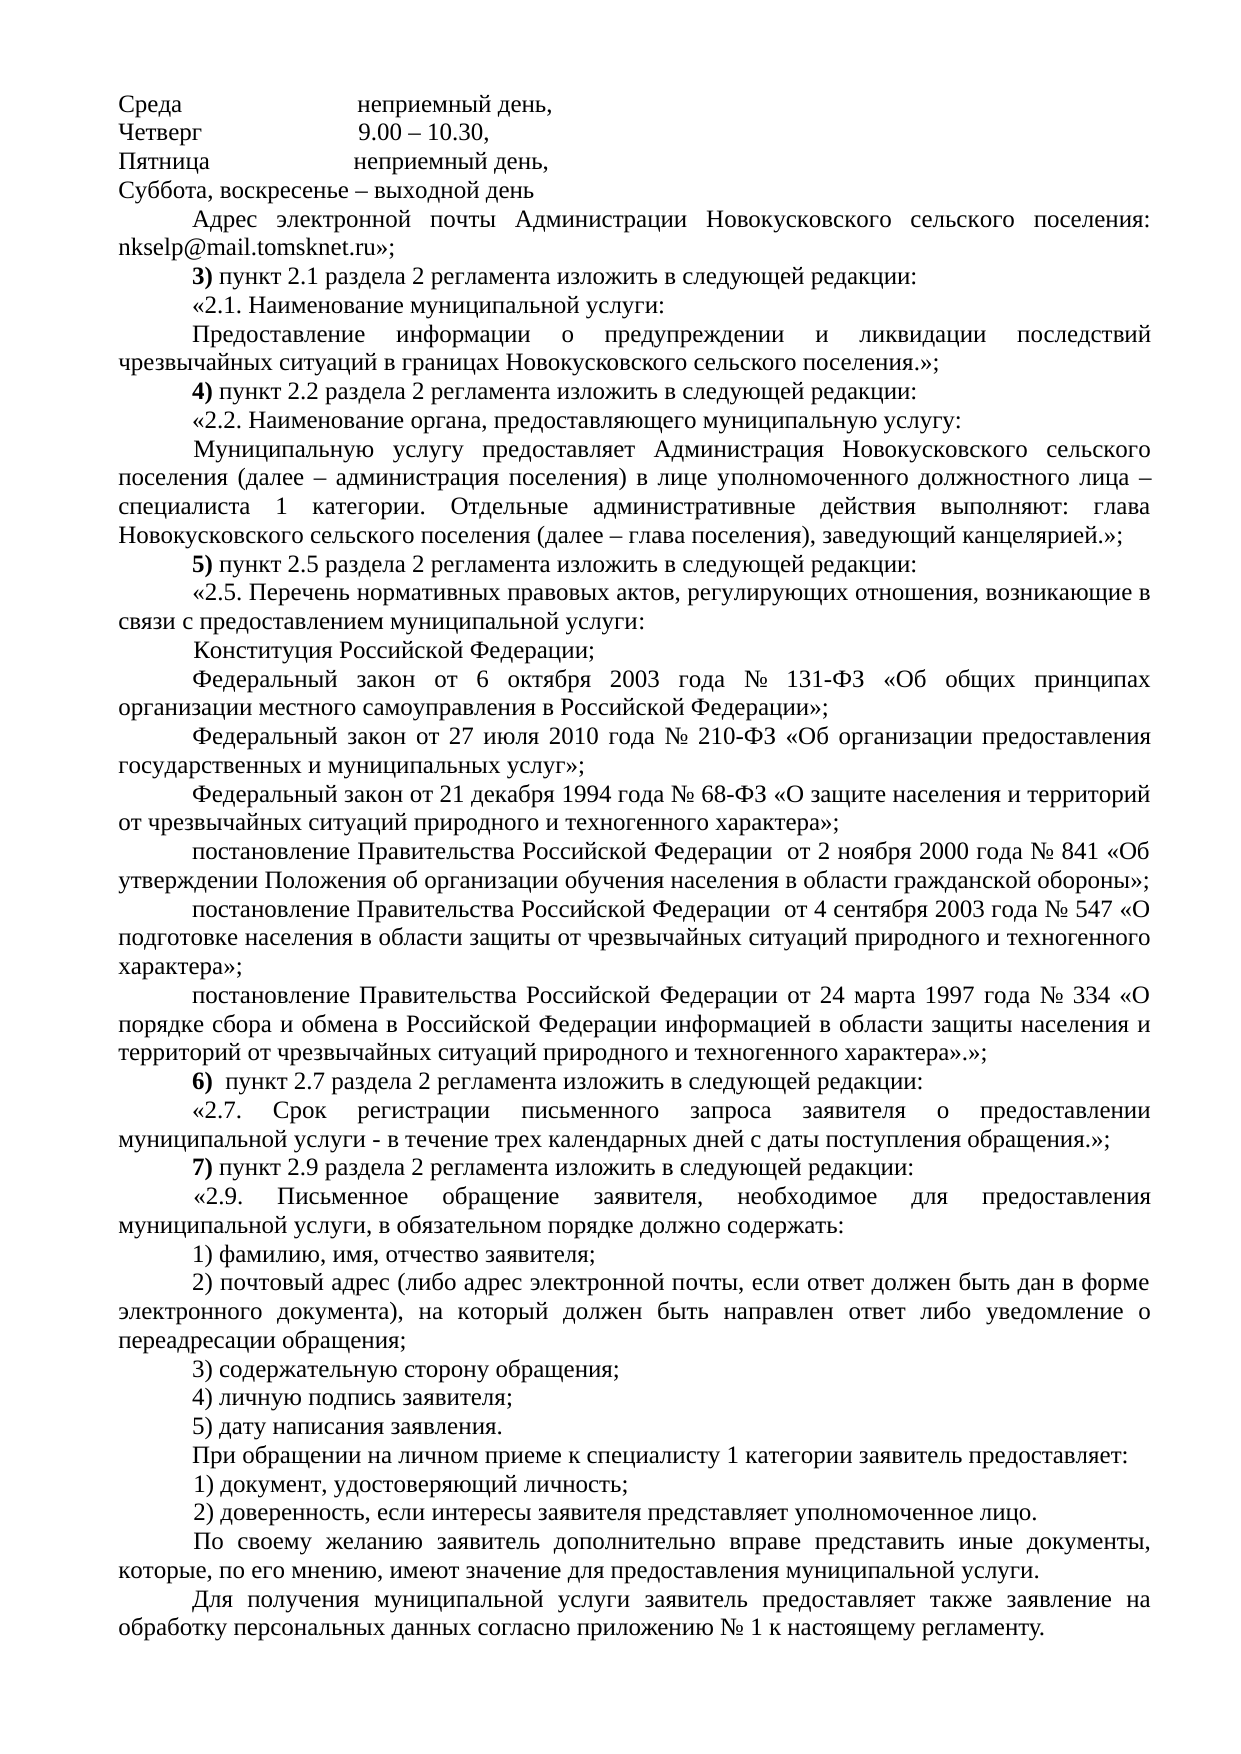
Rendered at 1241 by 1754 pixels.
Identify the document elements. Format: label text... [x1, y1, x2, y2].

text «2.5. Перечень нормативных правовых актов, регулирующих отношения, возникающие в связи с предоставлением муниципальной услуги: [118, 577, 1152, 635]
text 4) личную подпись заявителя; [118, 1382, 1152, 1411]
text 5) дату написания заявления. [118, 1411, 1152, 1440]
text Федеральный закон от 27 июля 2010 года № 210-ФЗ «Об организации предоставления государственных и муниципальных услуг»; [118, 721, 1152, 779]
text Адрес электронной почты Администрации Новокусковского сельского поселения: nkselp@mail.tomsknet.ru»; [118, 204, 1152, 261]
text Среда неприемный день, [118, 89, 1152, 117]
text Муниципальную услугу предоставляет Администрация Новокусковского сельского поселения (далее – администрация поселения) в лице уполномоченного должностного лица – специалиста 1 категории. Отдельные административные действия выполняют: глава Новокусковского сельского поселения (далее – глава поселения), заведующий канцелярией.»; [118, 434, 1152, 549]
text 5) пункт 2.5 раздела 2 регламента изложить в следующей редакции: [118, 549, 1152, 577]
text При обращении на личном приеме к специалисту 1 категории заявитель предоставляет: [118, 1440, 1152, 1469]
text «2.2. Наименование органа, предоставляющего муниципальную услугу: [118, 405, 1152, 434]
text 2) почтовый адрес (либо адрес электронной почты, если ответ должен быть дан в форме электронного документа), на который должен быть направлен ответ либо уведомление о переадресации обращения; [118, 1267, 1152, 1354]
text 1) фамилию, имя, отчество заявителя; [118, 1239, 1152, 1267]
text «2.1. Наименование муниципальной услуги: [118, 290, 1152, 319]
text По своему желанию заявитель дополнительно вправе представить иные документы, которые, по его мнению, имеют значение для предоставления муниципальной услуги. [118, 1526, 1152, 1584]
text Пятница неприемный день, [118, 146, 1152, 175]
text постановление Правительства Российской Федерации от 4 сентября 2003 года № 547 «О подготовке населения в области защиты от чрезвычайных ситуаций природного и техногенного характера»; [118, 894, 1152, 980]
text Конституция Российской Федерации; [118, 635, 1152, 664]
text Федеральный закон от 6 октября 2003 года № 131-ФЗ «Об общих принципах организации местного самоуправления в Российской Федерации»; [118, 664, 1152, 721]
text 3) содержательную сторону обращения; [118, 1354, 1152, 1382]
text «2.9. Письменное обращение заявителя, необходимое для предоставления муниципальной услуги, в обязательном порядке должно содержать: [118, 1181, 1152, 1239]
text 7) пункт 2.9 раздела 2 регламента изложить в следующей редакции: [118, 1152, 1152, 1181]
text Федеральный закон от 21 декабря 1994 года № 68-ФЗ «О защите населения и территорий от чрезвычайных ситуаций природного и техногенного характера»; [118, 779, 1152, 836]
text постановление Правительства Российской Федерации от 24 марта 1997 года № 334 «О порядке сбора и обмена в Российской Федерации информацией в области защиты населения и территорий от чрезвычайных ситуаций природного и техногенного характера».»; [118, 980, 1152, 1066]
text «2.7. Срок регистрации письменного запроса заявителя о предоставлении муниципальной услуги - в течение трех календарных дней с даты поступления обращения.»; [118, 1095, 1152, 1152]
text Для получения муниципальной услуги заявитель предоставляет также заявление на обработку персональных данных согласно приложению № 1 к настоящему регламенту. [118, 1584, 1152, 1641]
text Четверг 9.00 – 10.30, [118, 117, 1152, 146]
text 1) документ, удостоверяющий личность; [193, 1469, 1152, 1497]
text 2) доверенность, если интересы заявителя представляет уполномоченное лицо. [193, 1497, 1152, 1526]
text 3) пункт 2.1 раздела 2 регламента изложить в следующей редакции: [118, 261, 1152, 290]
text 4) пункт 2.2 раздела 2 регламента изложить в следующей редакции: [118, 376, 1152, 405]
text 6) пункт 2.7 раздела 2 регламента изложить в следующей редакции: [118, 1066, 1152, 1095]
text постановление Правительства Российской Федерации от 2 ноября 2000 года № 841 «Об утверждении Положения об организации обучения населения в области гражданской обороны»; [118, 836, 1152, 894]
text Предоставление информации о предупреждении и ликвидации последствий чрезвычайных ситуаций в границах Новокусковского сельского поселения.»; [118, 319, 1152, 376]
text Суббота, воскресенье – выходной день [118, 175, 1152, 204]
